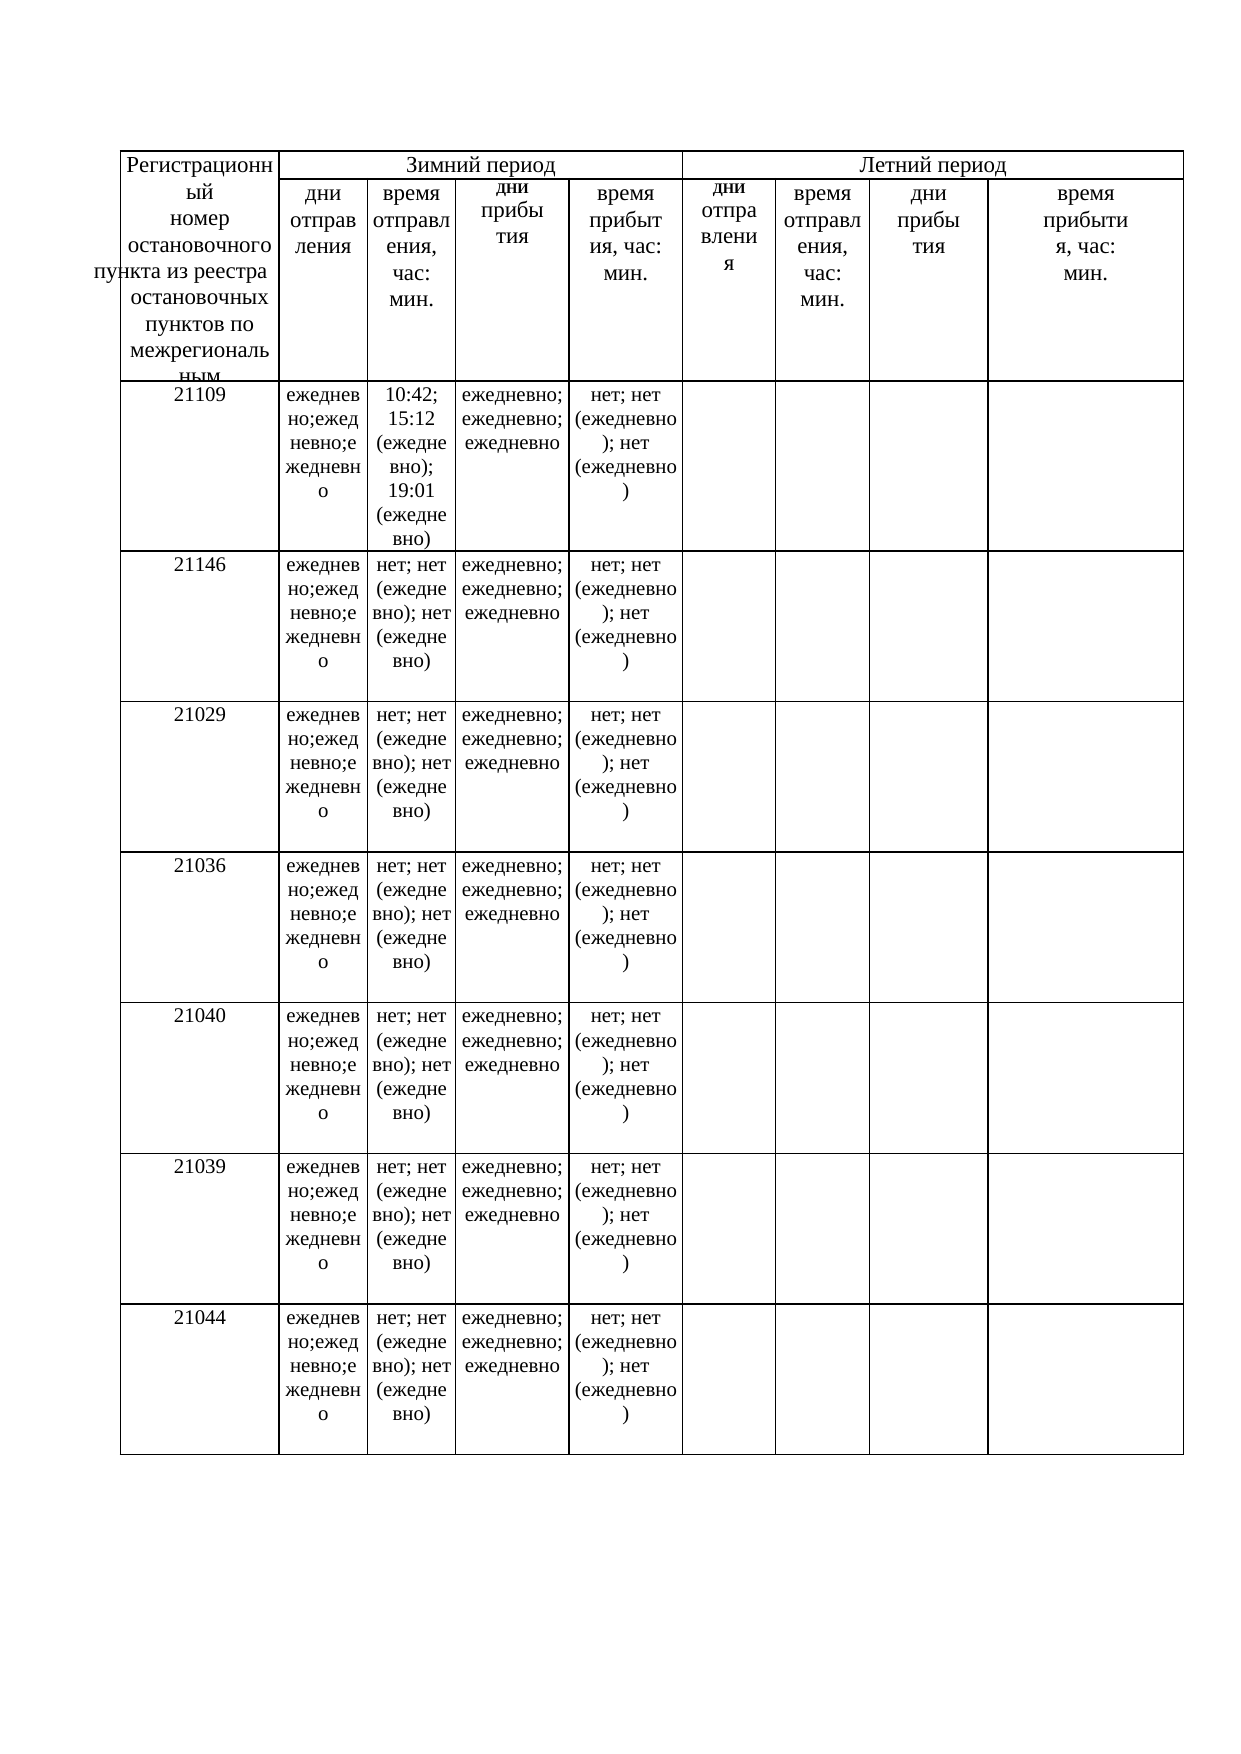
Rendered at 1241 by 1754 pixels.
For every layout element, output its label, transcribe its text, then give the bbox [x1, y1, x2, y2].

table_cell [989, 382, 1183, 550]
table_cell ежедневно;ежедневно;ежедневно [456, 382, 568, 550]
table_cell [870, 1003, 987, 1152]
table_cell [870, 1305, 987, 1454]
table_cell [683, 853, 775, 1002]
table_cell нет; нет (ежедневно); нет (ежедневно) [368, 702, 455, 851]
table_cell нет; нет (ежедневно); нет (ежедневно) [368, 1154, 455, 1303]
table_cell [683, 1003, 775, 1152]
table_cell ежедневно;ежедневно;ежедневно [280, 552, 367, 701]
table_cell [776, 853, 869, 1002]
table_cell 21029 [121, 702, 278, 851]
table_cell [683, 552, 775, 701]
table_cell 21036 [121, 853, 278, 1002]
table_cell дни отправ ления [280, 180, 367, 380]
table_cell [870, 702, 987, 851]
table_cell ежедневно;ежедневно;ежедневно [456, 1305, 568, 1454]
table_cell [683, 1154, 775, 1303]
table_cell нет; нет (ежедневно); нет (ежедневно) [570, 1305, 682, 1454]
table_cell время отправл ения, час: мин. [776, 180, 869, 380]
table_cell дни прибы тия [870, 180, 987, 380]
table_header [121, 152, 278, 380]
table_cell нет; нет (ежедневно); нет (ежедневно) [368, 1305, 455, 1454]
table_cell ДНИ отпра влени я [683, 180, 775, 380]
table_cell [776, 1003, 869, 1152]
table_cell [989, 1154, 1183, 1303]
table_cell [683, 1305, 775, 1454]
table_cell [776, 702, 869, 851]
table_cell [989, 702, 1183, 851]
table_cell [683, 702, 775, 851]
table_cell нет; нет (ежедневно); нет (ежедневно) [570, 702, 682, 851]
table_cell ежедневно;ежедневно;ежедневно [456, 552, 568, 701]
table_cell [989, 853, 1183, 1002]
table_cell время отправл ения, час: мин. [368, 180, 455, 380]
table_cell [870, 853, 987, 1002]
table_cell [989, 1003, 1183, 1152]
table_cell [776, 1154, 869, 1303]
table_cell нет; нет (ежедневно); нет (ежедневно) [570, 552, 682, 701]
table_cell [776, 1305, 869, 1454]
table_header Летний период [683, 152, 1183, 178]
table_cell время прибыти я, час: мин. [989, 180, 1183, 380]
table_cell ежедневно;ежедневно;ежедневно [280, 853, 367, 1002]
table_cell 10:42; 15:12 (ежедневно); 19:01 (ежедневно) [368, 382, 455, 550]
table_cell ежедневно;ежедневно;ежедневно [280, 1305, 367, 1454]
table_cell [870, 1154, 987, 1303]
table_cell 21109 [121, 382, 278, 550]
table_cell нет; нет (ежедневно); нет (ежедневно) [570, 1154, 682, 1303]
table_cell 21044 [121, 1305, 278, 1454]
table_cell нет; нет (ежедневно); нет (ежедневно) [368, 853, 455, 1002]
table_cell нет; нет (ежедневно); нет (ежедневно) [570, 382, 682, 550]
table_cell ежедневно;ежедневно;ежедневно [456, 702, 568, 851]
table_cell 21039 [121, 1154, 278, 1303]
table_cell нет; нет (ежедневно); нет (ежедневно) [570, 853, 682, 1002]
table_cell ежедневно;ежедневно;ежедневно [456, 1003, 568, 1152]
table_cell ежедневно;ежедневно;ежедневно [456, 1154, 568, 1303]
table_cell ежедневно;ежедневно;ежедневно [280, 1003, 367, 1152]
table_cell [776, 382, 869, 550]
table_cell 21040 [121, 1003, 278, 1152]
table_cell ежедневно;ежедневно;ежедневно [280, 1154, 367, 1303]
table_cell нет; нет (ежедневно); нет (ежедневно) [368, 552, 455, 701]
table_cell [683, 382, 775, 550]
table_cell ежедневно;ежедневно;ежедневно [280, 382, 367, 550]
table_cell время прибыт ия, час: мин. [570, 180, 682, 380]
table_cell нет; нет (ежедневно); нет (ежедневно) [570, 1003, 682, 1152]
table_cell [776, 552, 869, 701]
table_cell [989, 552, 1183, 701]
table_cell ДНИ прибы тия [456, 180, 568, 380]
table_cell [989, 1305, 1183, 1454]
table_cell [870, 552, 987, 701]
table_cell [870, 382, 987, 550]
table_cell ежедневно;ежедневно;ежедневно [456, 853, 568, 1002]
table_cell 21146 [121, 552, 278, 701]
table_cell нет; нет (ежедневно); нет (ежедневно) [368, 1003, 455, 1152]
table_header Зимний период [280, 152, 682, 178]
table_cell ежедневно;ежедневно;ежедневно [280, 702, 367, 851]
